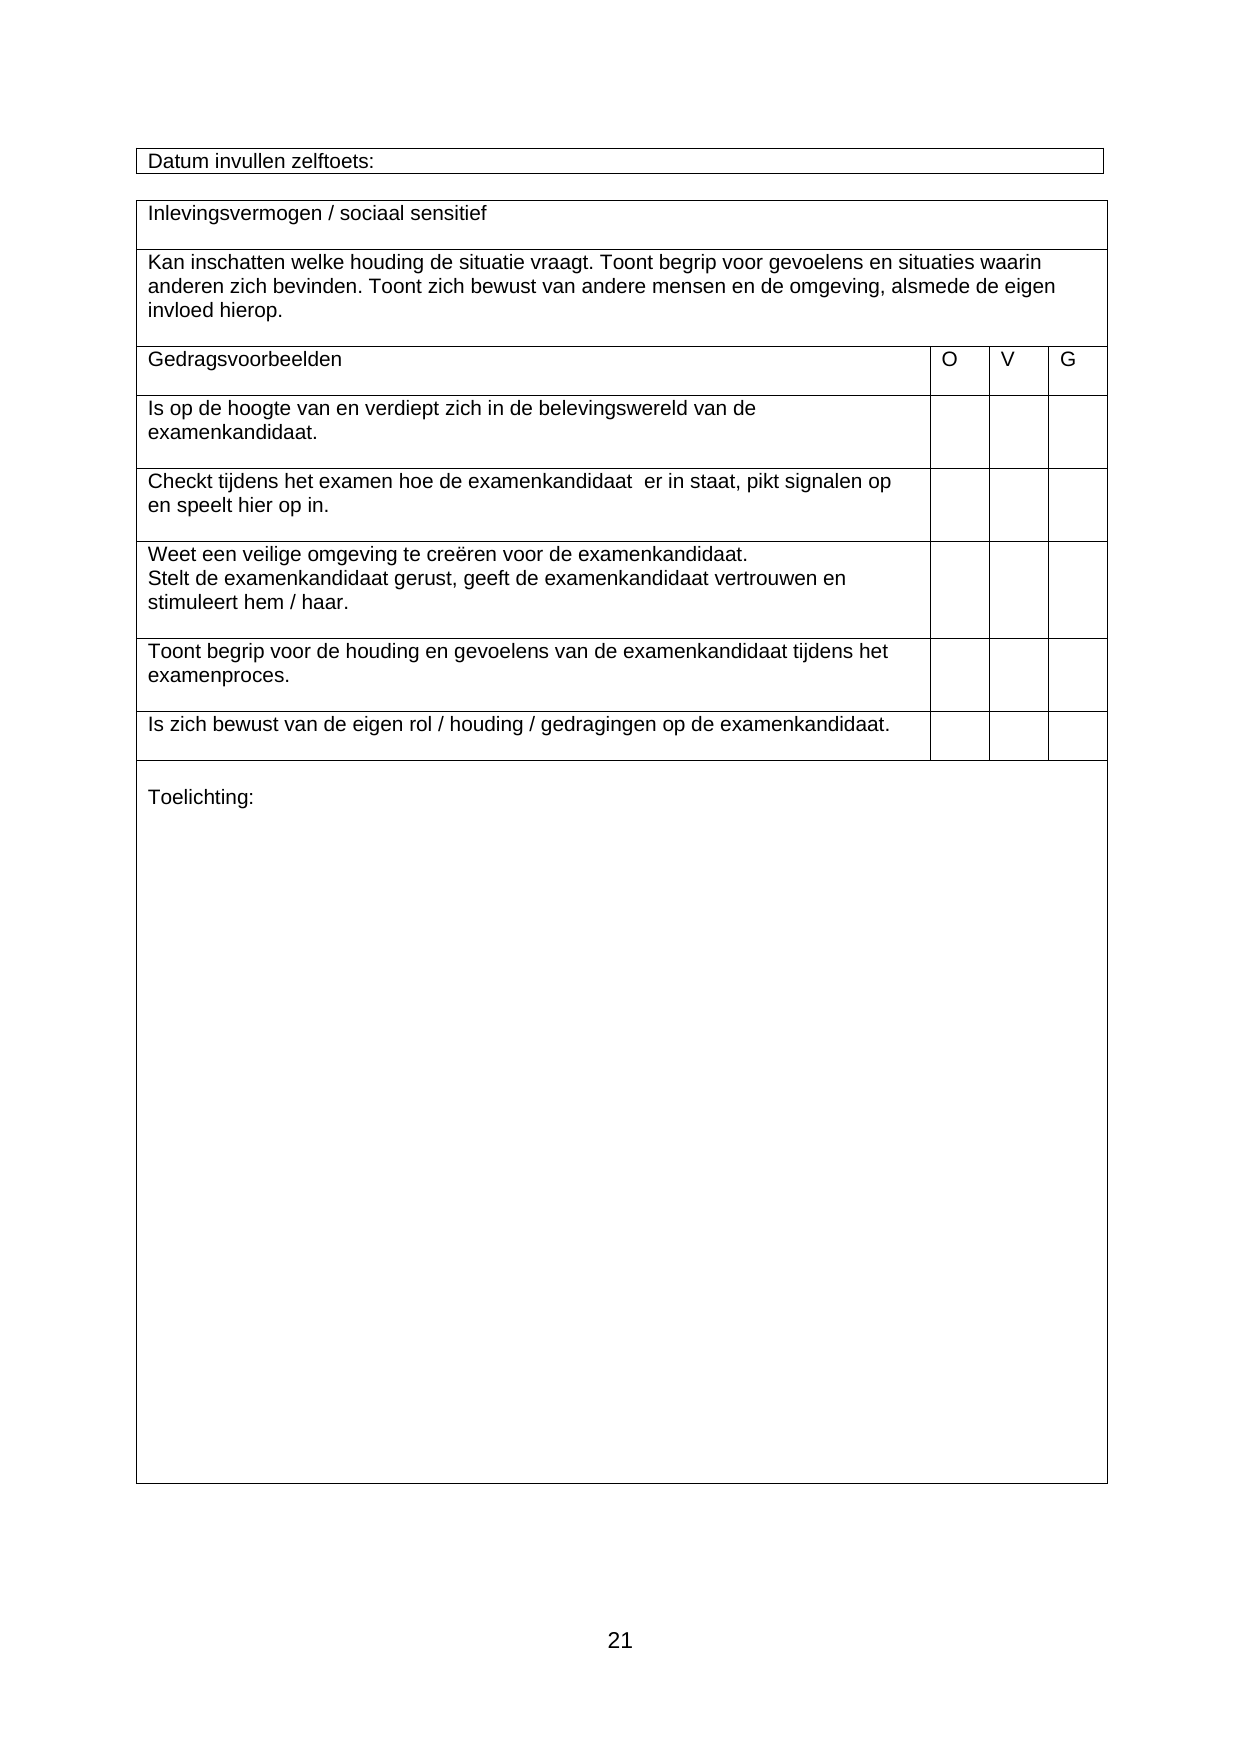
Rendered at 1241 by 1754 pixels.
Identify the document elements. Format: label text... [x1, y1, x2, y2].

table_cell O [931, 347, 989, 395]
table_cell [1049, 542, 1107, 638]
table_cell [990, 396, 1048, 468]
table_cell [990, 469, 1048, 541]
table_cell Toelichting: [137, 761, 1107, 1483]
table_cell [931, 396, 989, 468]
table_cell Gedragsvoorbeelden [137, 347, 930, 395]
table_header Inlevingsvermogen / sociaal sensitief [137, 201, 1107, 249]
table_cell [990, 542, 1048, 638]
table_cell Checkt tijdens het examen hoe de examenkandidaat er in staat, pikt signalen op en speelt hier op in. [137, 469, 930, 541]
table_header Datum invullen zelftoets: [137, 149, 1103, 173]
table_cell [990, 639, 1048, 711]
table_cell Kan inschatten welke houding de situatie vraagt. Toont begrip voor gevoelens en situaties waarin anderen zich bevinden. Toont zich bewust van andere mensen en de omgeving, alsmede de eigen invloed hierop. [137, 250, 1107, 346]
table_cell [1049, 639, 1107, 711]
table_cell Is zich bewust van de eigen rol / houding / gedragingen op de examenkandidaat. [137, 712, 930, 759]
table_cell Toont begrip voor de houding en gevoelens van de examenkandidaat tijdens het examenproces. [137, 639, 930, 711]
table_cell [931, 542, 989, 638]
table_cell [931, 639, 989, 711]
table_cell Weet een veilige omgeving te creëren voor de examenkandidaat. Stelt de examenkandidaat gerust, geeft de examenkandidaat vertrouwen en stimuleert hem / haar. [137, 542, 930, 638]
table_cell [1049, 712, 1107, 759]
table_cell [931, 469, 989, 541]
table_cell V [990, 347, 1048, 395]
table_cell [1049, 396, 1107, 468]
table_cell Is op de hoogte van en verdiept zich in de belevingswereld van de examenkandidaat. [137, 396, 930, 468]
table_cell [931, 712, 989, 759]
table_cell [1049, 469, 1107, 541]
table_cell G [1049, 347, 1107, 395]
table_cell [990, 712, 1048, 759]
